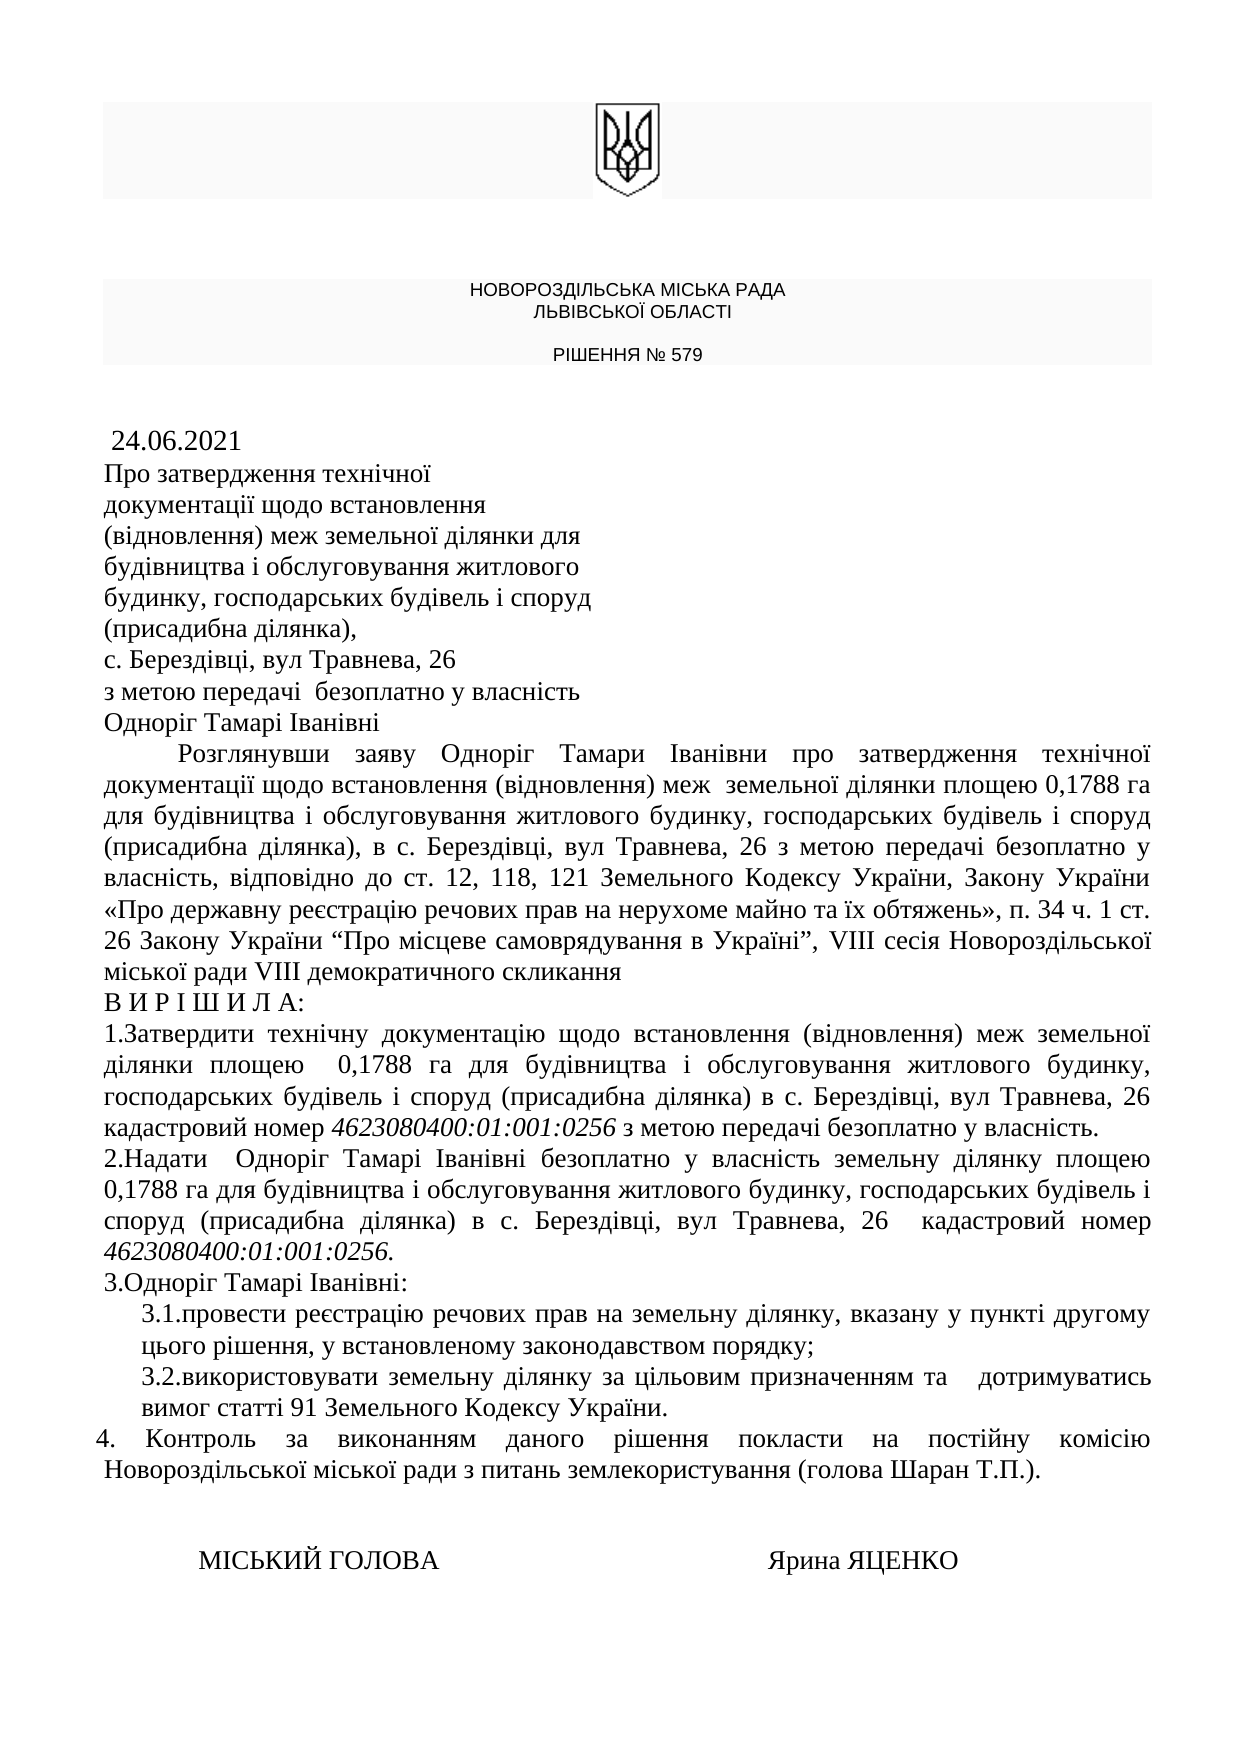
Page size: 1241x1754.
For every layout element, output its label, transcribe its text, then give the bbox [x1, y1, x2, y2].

text з метою передачі безоплатно у власність [103, 675, 842, 706]
text 3.1.провести реєстрацію речових прав на земельну ділянку, вказану у пункті другому цього рішення, у встановленому законодавством порядку; [141, 1298, 1152, 1360]
text НОВОРОЗДІЛЬСЬКА МІСЬКА РАДА ЛЬВІВСЬКОЇ ОБЛАСТІ РІШЕННЯ № 579 [103, 279, 1152, 365]
text В И Р І Ш И Л А: [103, 986, 1152, 1017]
text (присадибна ділянка), [103, 612, 842, 643]
text Про затвердження технічної [103, 457, 842, 488]
text 1.Затвердити технічну документацію щодо встановлення (відновлення) меж земельної ділянки площею 0,1788 га для будівництва і обслуговування житлового будинку, господарських будівель і споруд (присадибна ділянка) в с. Берездівці, вул Травнева, 26 кадастровий номер 4623080400:01:001:0256 з метою передачі безоплатно у власність. [103, 1017, 1152, 1142]
text Розглянувши заяву Одноріг Тамари Іванівни про затвердження технічної документації щодо встановлення (відновлення) меж земельної ділянки площею 0,1788 га для будівництва і обслуговування житлового будинку, господарських будівель і споруд (присадибна ділянка), в с. Берездівці, вул Травнева, 26 з метою передачі безоплатно у власність, відповідно до ст. 12, 118, 121 Земельного Кодексу України, Закону України «Про державну реєстрацію речових прав на нерухоме майно та їх обтяжень», п. 34 ч. 1 ст. 26 Закону України “Про місцеве самоврядування в Україні”, VIII сесія Новороздільської міської ради VIIІ демократичного скликання [103, 737, 1152, 986]
text будинку, господарських будівель і споруд [103, 581, 842, 612]
text Одноріг Тамарі Іванівні [103, 706, 842, 737]
text 3.2.використовувати земельну ділянку за цільовим призначенням та дотримуватись вимог статті 91 Земельного Кодексу України. [141, 1360, 1152, 1422]
picture [593, 102, 663, 200]
text 2.Надати Одноріг Тамарі Іванівні безоплатно у власність земельну ділянку площею 0,1788 га для будівництва і обслуговування житлового будинку, господарських будівель і споруд (присадибна ділянка) в с. Берездівці, вул Травнева, 26 кадастровий номер 4623080400:01:001:0256. [103, 1142, 1152, 1266]
text (відновлення) меж земельної ділянки для [103, 519, 842, 550]
text 4. Контроль за виконанням даного рішення покласти на постійну комісію Новороздільської міської ради з питань землекористування (голова Шаран Т.П.). [96, 1422, 1152, 1484]
text МІСЬКИЙ ГОЛОВА Ярина ЯЦЕНКО [103, 1547, 1152, 1575]
text документації щодо встановлення [103, 488, 842, 519]
text 3.Одноріг Тамарі Іванівні: [103, 1266, 842, 1298]
text 24.06.2021 [103, 423, 1152, 457]
text с. Берездівці, вул Травнева, 26 [103, 643, 842, 675]
text будівництва і обслуговування житлового [103, 550, 842, 581]
